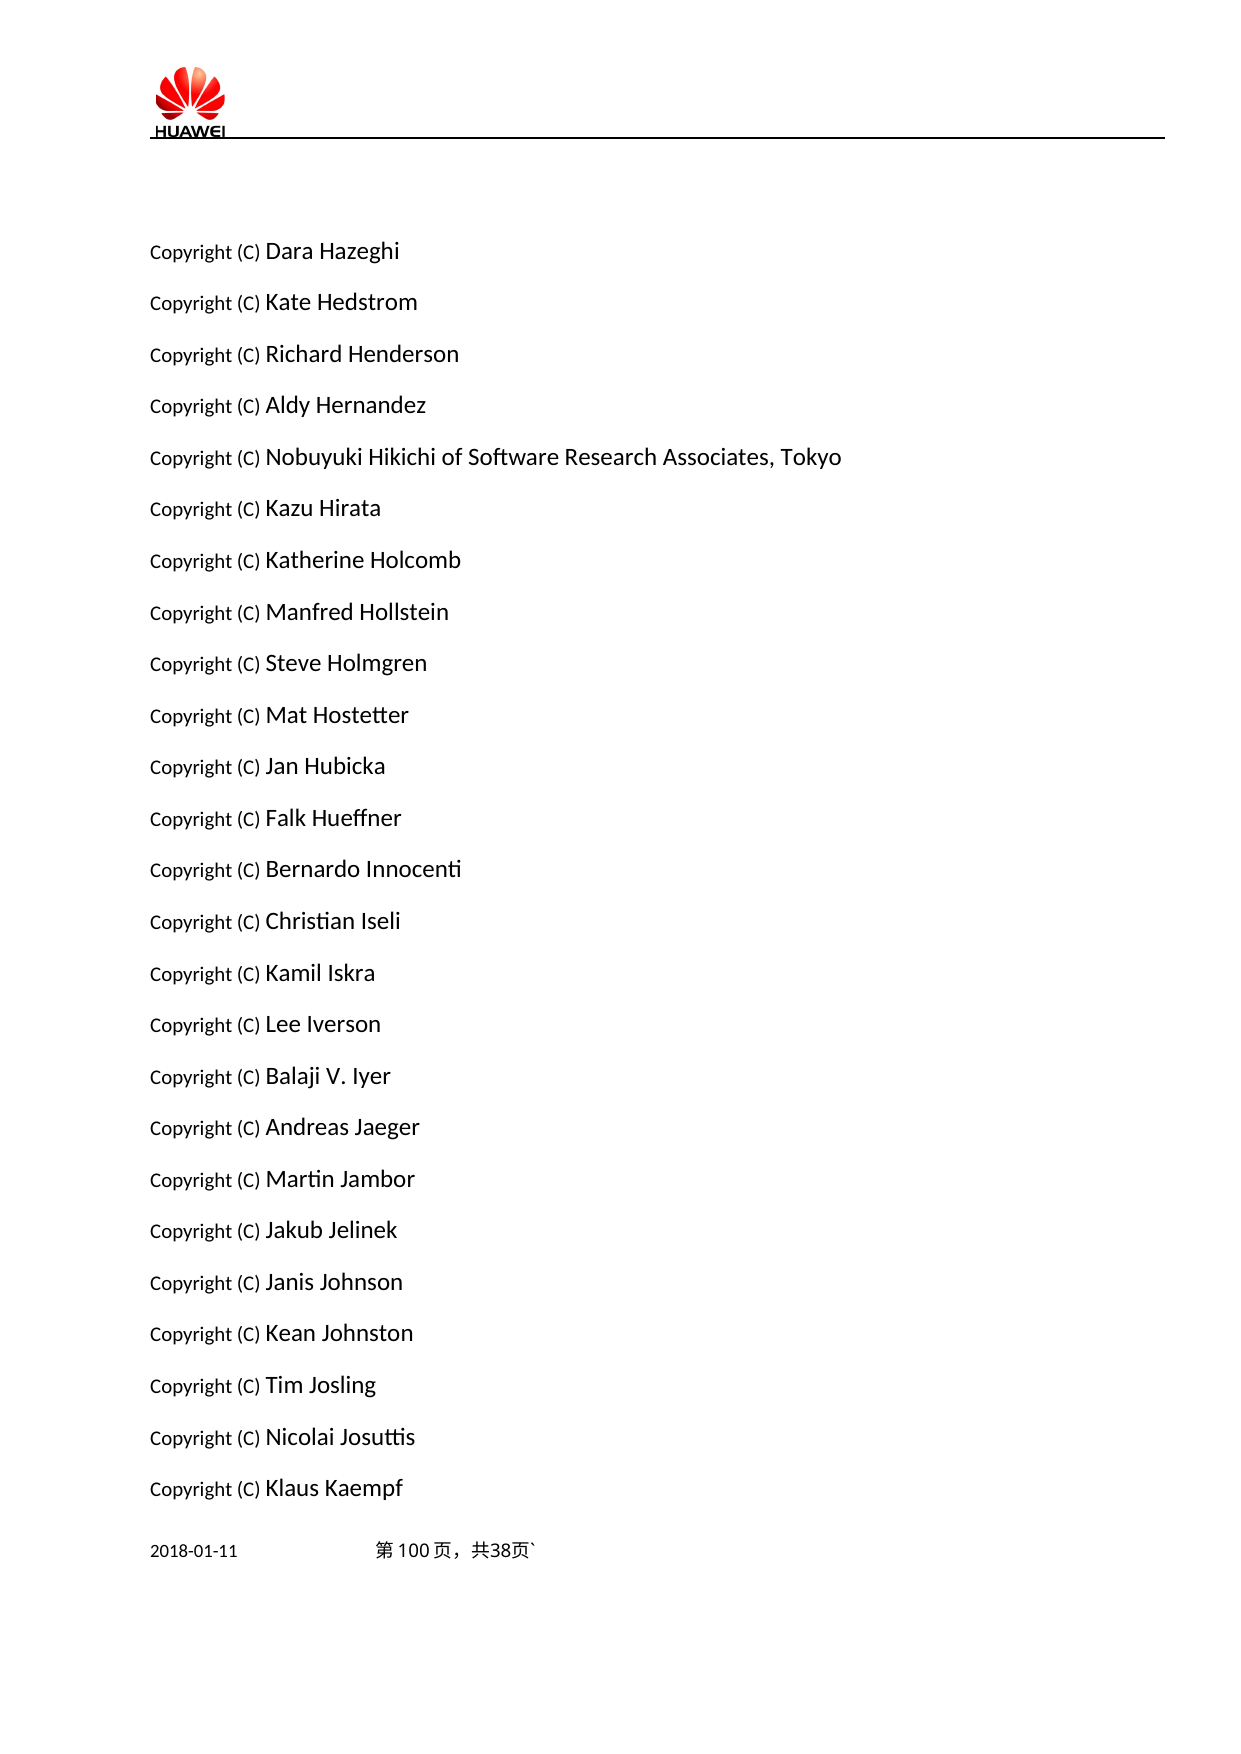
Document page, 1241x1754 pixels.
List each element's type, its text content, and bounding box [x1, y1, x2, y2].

text Copyright (C) Klaus Kaempf [150, 1471, 1090, 1504]
text Copyright (C) Martin Jambor [150, 1162, 1090, 1194]
text Copyright (C) Kate Hedstrom [150, 285, 1090, 318]
text Copyright (C) Christian Iseli [150, 904, 1090, 937]
text Copyright (C) Aldy Hernandez [150, 388, 1090, 421]
text Copyright (C) Falk Hueffner [150, 801, 1090, 833]
text Copyright (C) Kean Johnston [150, 1317, 1090, 1349]
text Copyright (C) Nicolai Josuttis [150, 1420, 1090, 1452]
text Copyright (C) Steve Holmgren [150, 646, 1090, 679]
text Copyright (C) Jakub Jelinek [150, 1213, 1090, 1246]
text Copyright (C) Katherine Holcomb [150, 543, 1090, 576]
text Copyright (C) Manfred Hollstein [150, 595, 1090, 627]
text Copyright (C) Dara Hazeghi [150, 234, 1090, 266]
picture [156, 67, 225, 137]
text Copyright (C) Mat Hostetter [150, 698, 1090, 730]
text Copyright (C) Jan Hubicka [150, 749, 1090, 782]
text Copyright (C) Kamil Iskra [150, 956, 1090, 988]
text Copyright (C) Richard Henderson [150, 337, 1090, 369]
text Copyright (C) Andreas Jaeger [150, 1110, 1090, 1143]
text Copyright (C) Tim Josling [150, 1368, 1090, 1401]
text Copyright (C) Bernardo Innocenti [150, 853, 1090, 885]
text Copyright (C) Kazu Hirata [150, 492, 1090, 524]
text Copyright (C) Nobuyuki Hikichi of Software Research Associates, Tokyo [150, 440, 1090, 473]
text Copyright (C) Lee Iverson [150, 1007, 1090, 1040]
text Copyright (C) Janis Johnson [150, 1265, 1090, 1298]
text Copyright (C) Balaji V. Iyer [150, 1059, 1090, 1091]
